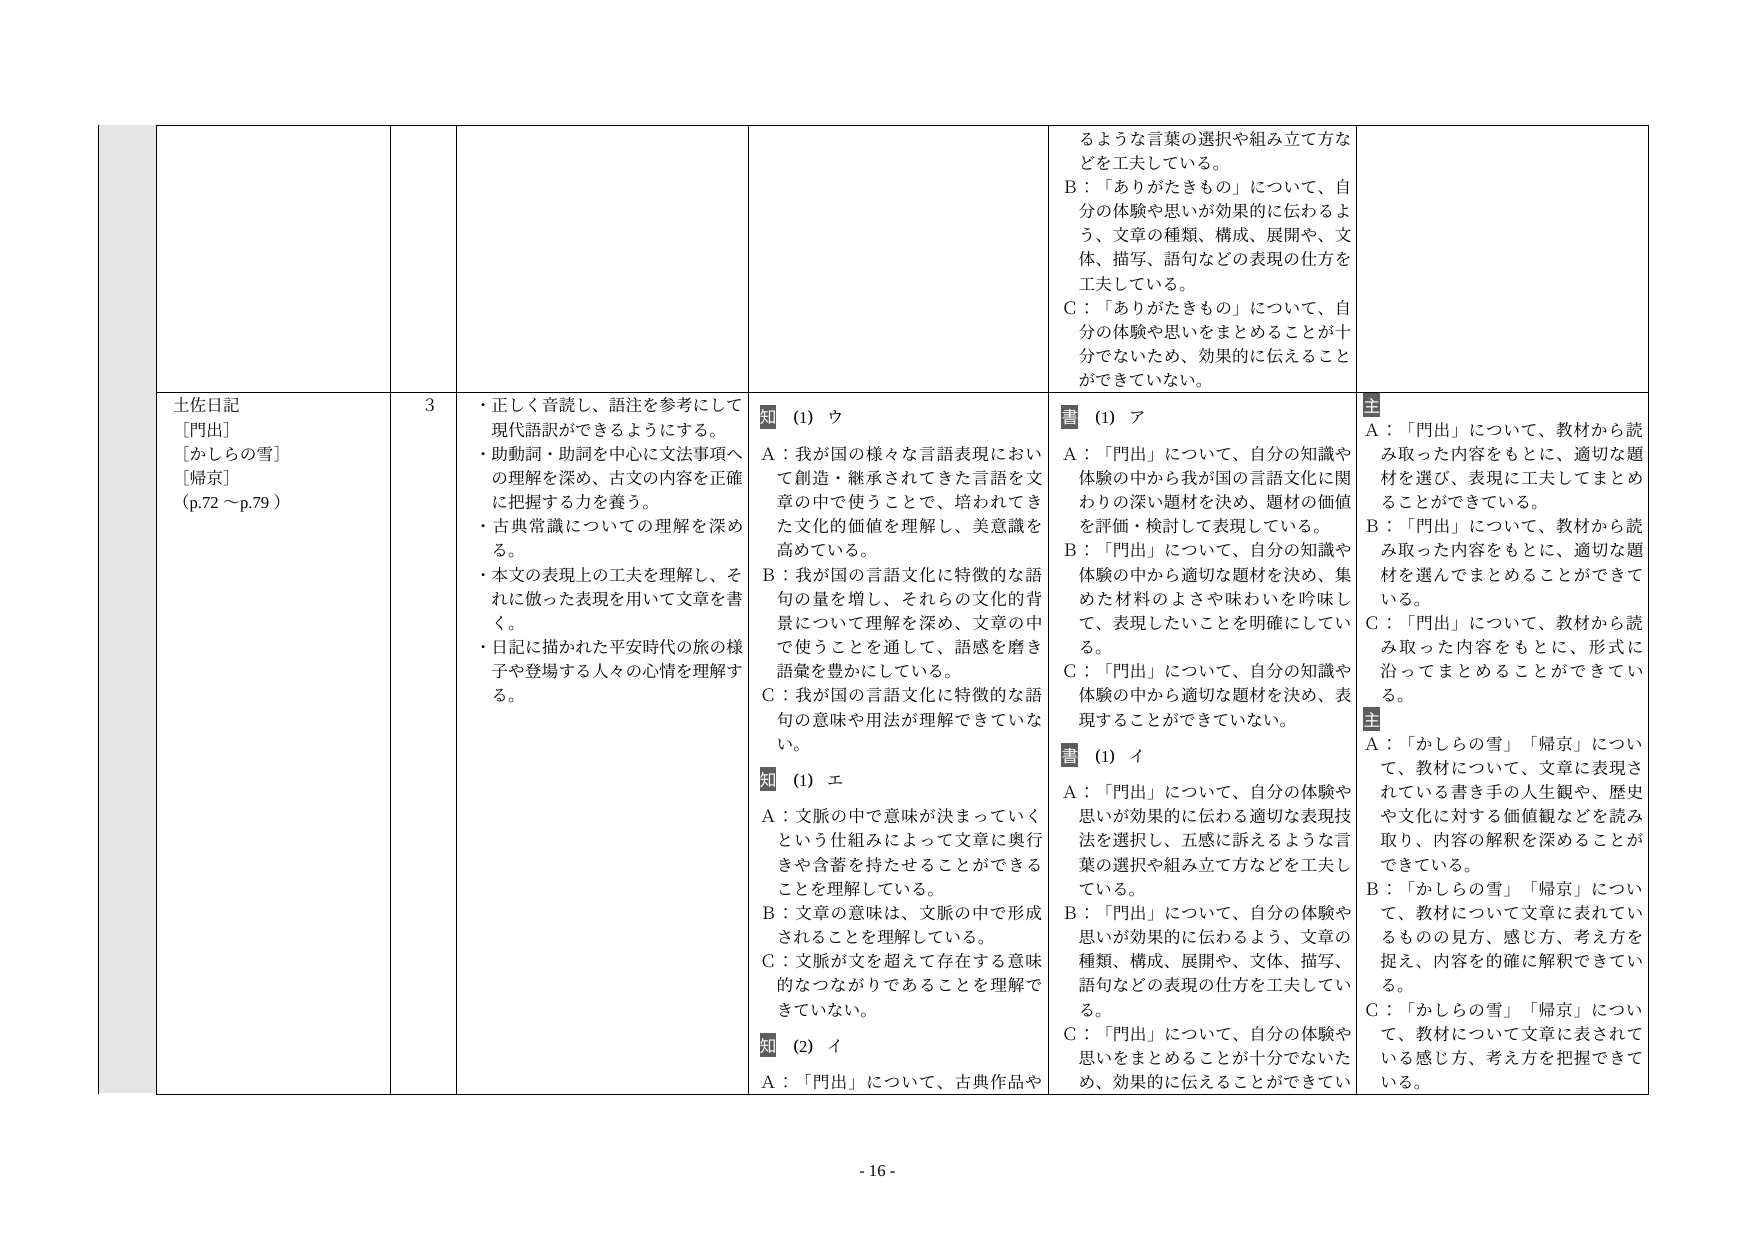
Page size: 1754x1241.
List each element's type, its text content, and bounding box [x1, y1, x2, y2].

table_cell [1049, 393, 1356, 1093]
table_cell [157, 126, 390, 392]
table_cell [1357, 126, 1648, 392]
table_cell ３ [391, 126, 456, 392]
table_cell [1357, 393, 1648, 1093]
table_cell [457, 126, 748, 392]
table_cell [457, 393, 748, 1093]
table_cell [749, 126, 1048, 392]
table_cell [157, 393, 390, 1093]
table_cell ３ [391, 393, 456, 1093]
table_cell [1049, 126, 1356, 392]
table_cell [749, 393, 1048, 1093]
